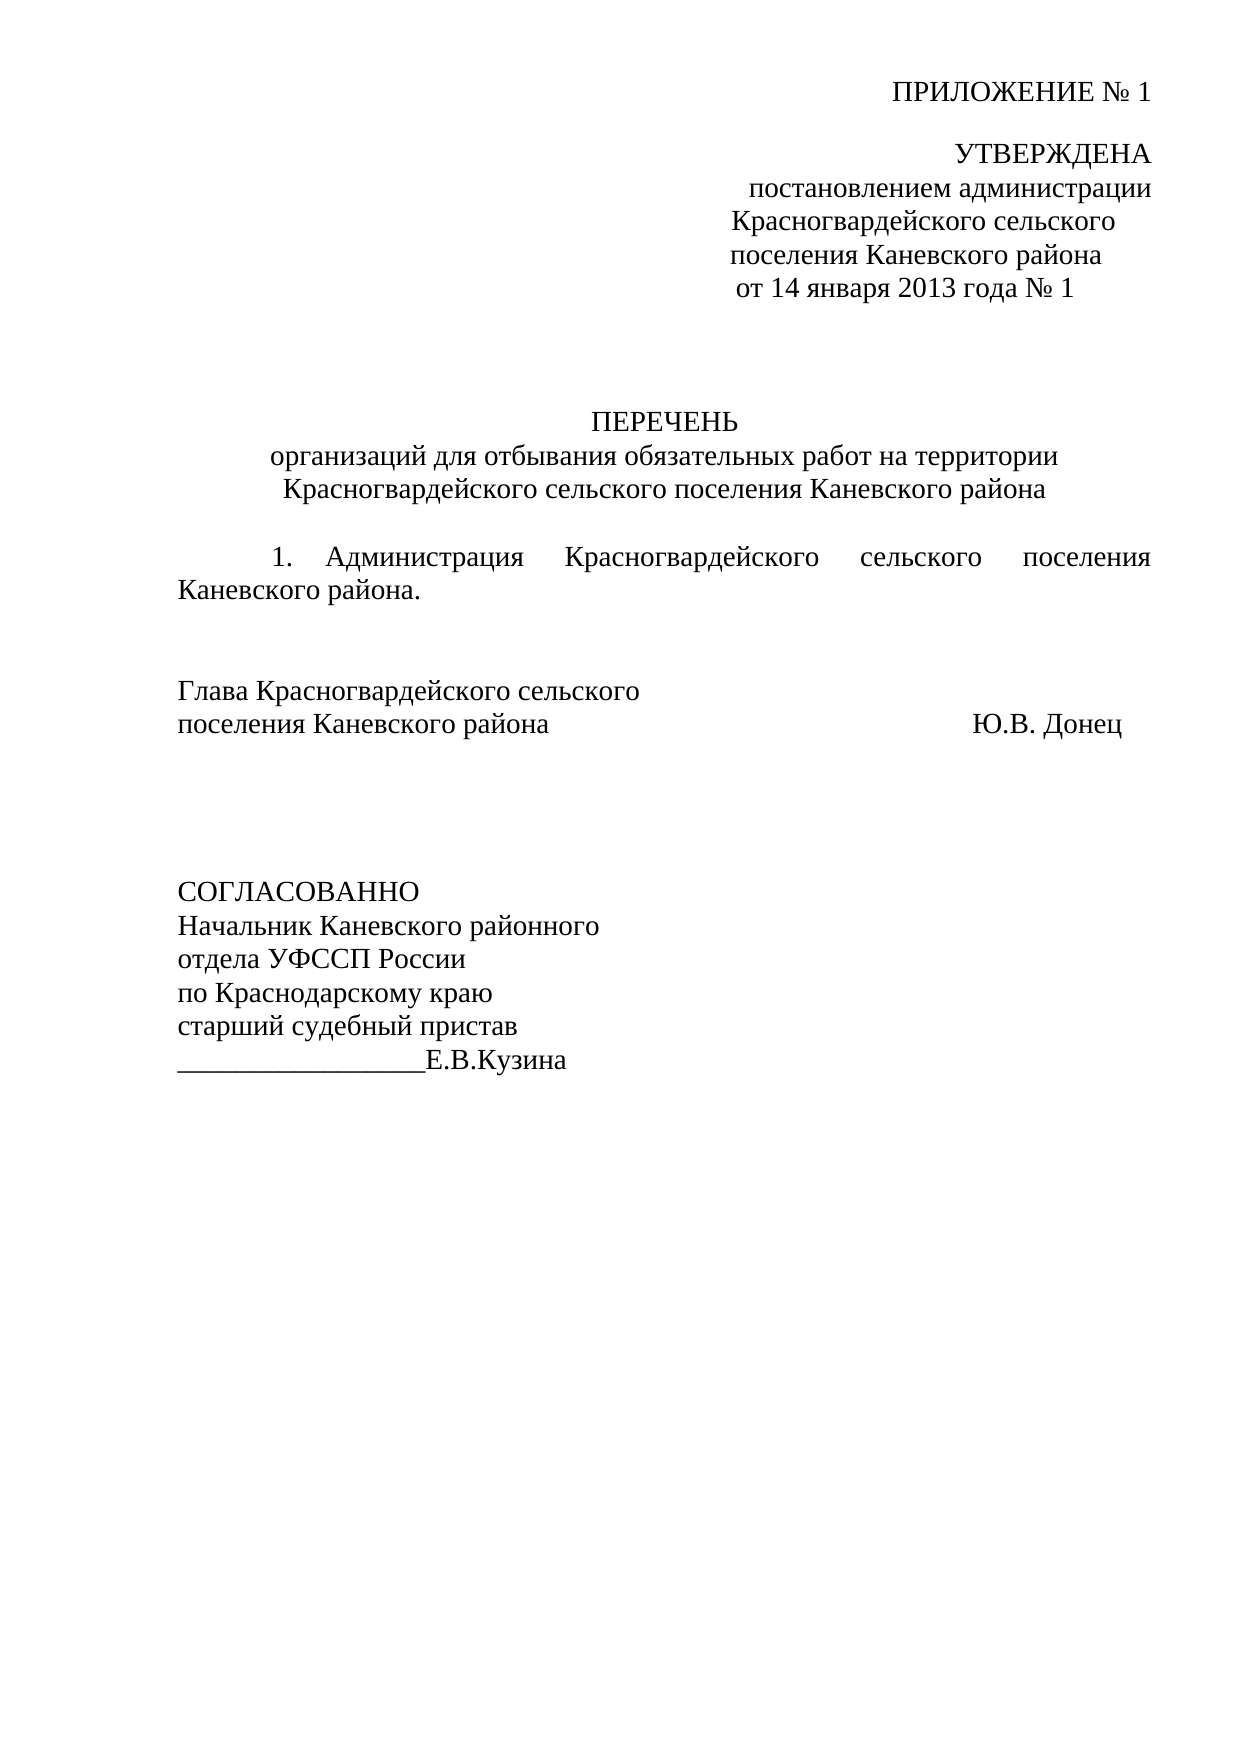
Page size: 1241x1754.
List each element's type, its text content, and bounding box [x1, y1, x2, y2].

text по Краснодарскому краю [177, 975, 1152, 1008]
text поселения Каневского района [177, 237, 1152, 270]
text Начальник Каневского районного [177, 908, 1152, 941]
text Красногвардейского сельского [177, 203, 1152, 237]
text СОГЛАСОВАННО [177, 874, 1152, 908]
text отдела УФССП России [177, 941, 1152, 975]
text ПЕРЕЧЕНЬ организаций для отбывания обязательных работ на территории Красногвардейского сельского поселения Каневского района [177, 404, 1152, 505]
text _________________Е.В.Кузина [177, 1042, 1152, 1075]
text старший судебный пристав [177, 1008, 1152, 1042]
list Администрация Красногвардейского сельского поселения Каневского района. [177, 539, 1152, 606]
subtitle ПРИЛОЖЕНИЕ № 1 [177, 74, 1152, 107]
text поселения Каневского района Ю.В. Донец [177, 706, 1152, 740]
text УТВЕРЖДЕНА [177, 136, 1152, 170]
text от 14 января 2013 года № 1 [177, 270, 1152, 304]
text постановлением администрации [177, 170, 1152, 203]
text Глава Красногвардейского сельского [177, 673, 1152, 706]
